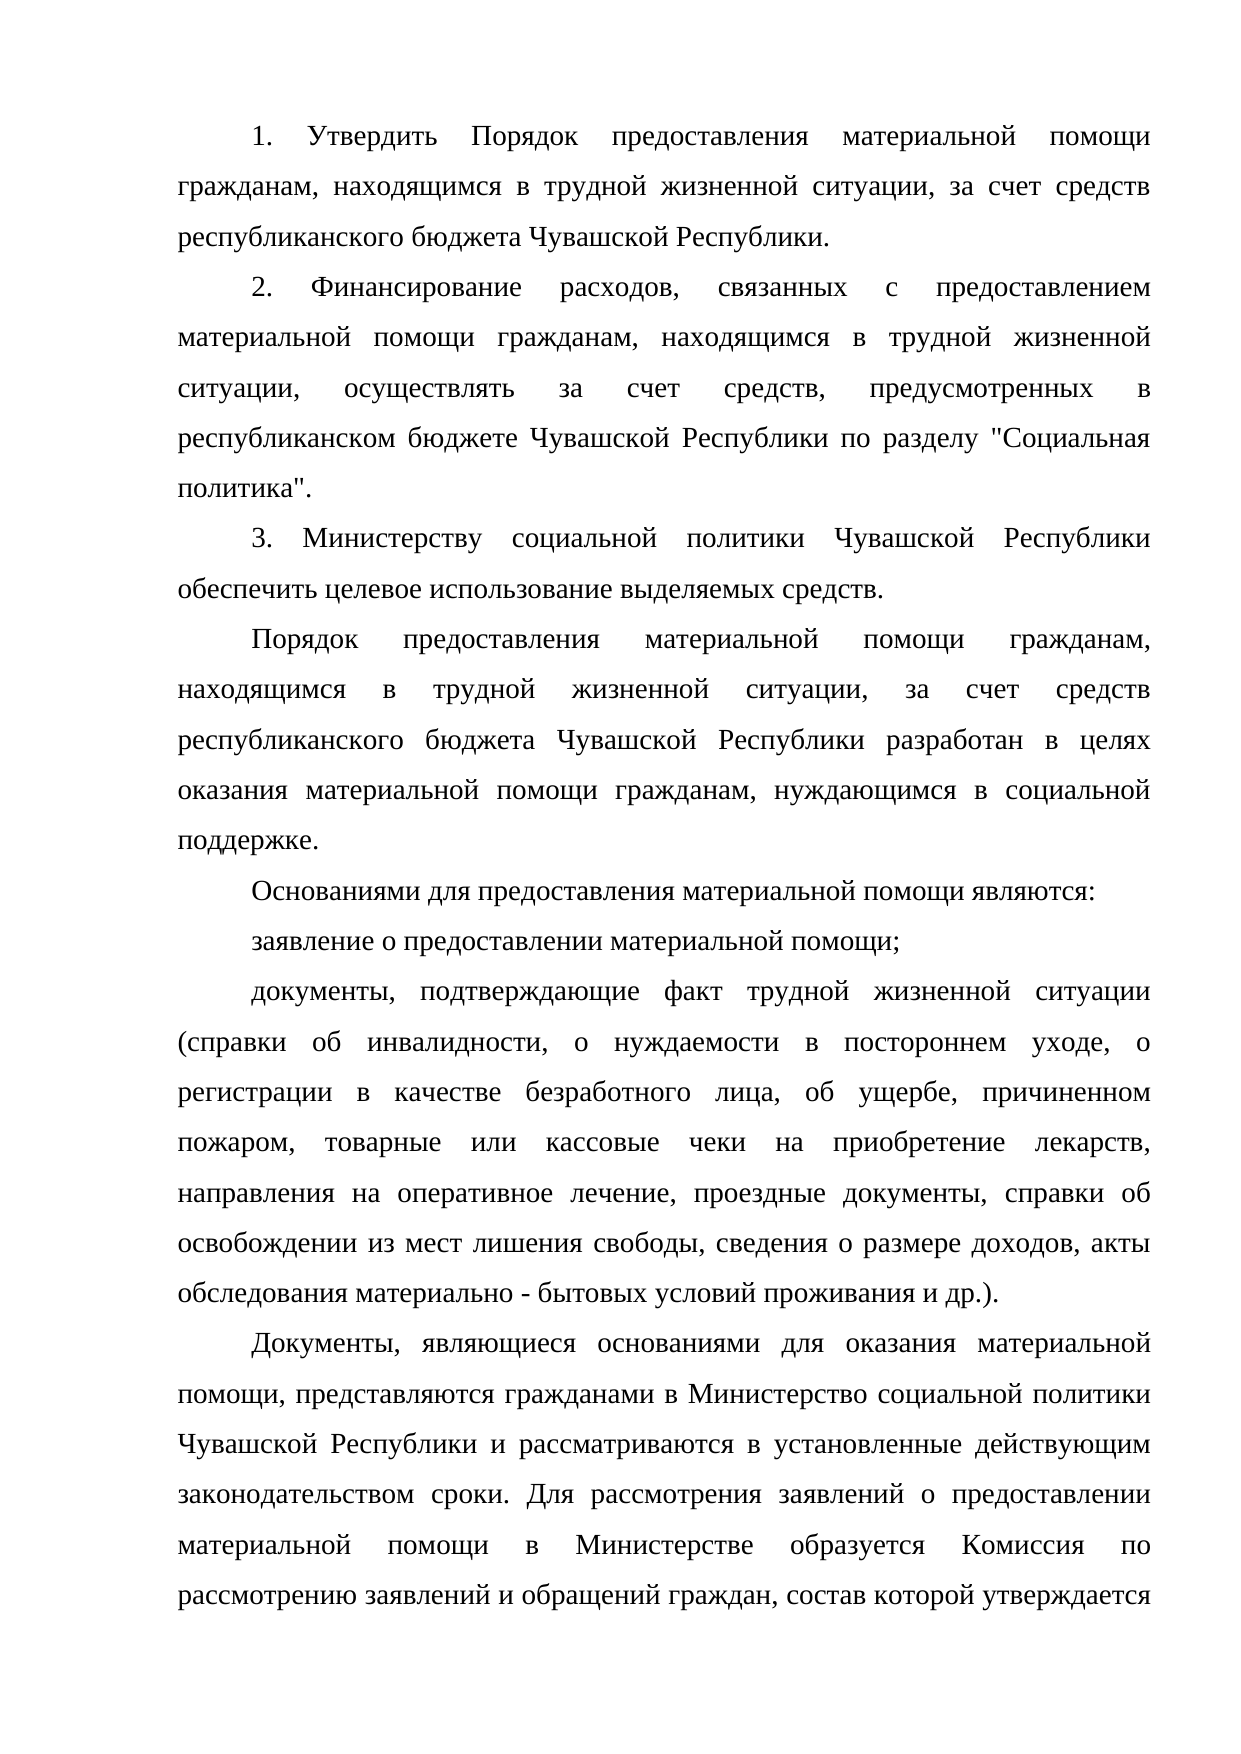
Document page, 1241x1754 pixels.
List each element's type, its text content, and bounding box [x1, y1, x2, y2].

text документы, подтверждающие факт трудной жизненной ситуации (справки об инвалидности, о нуждаемости в постороннем уходе, о регистрации в качестве безработного лица, об ущербе, причиненном пожаром, товарные или кассовые чеки на приобретение лекарств, направления на оперативное лечение, проездные документы, справки об освобождении из мест лишения свободы, сведения о размере доходов, акты обследования материально - бытовых условий проживания и др.). [177, 973, 1152, 1309]
text Порядок предоставления материальной помощи гражданам, находящимся в трудной жизненной ситуации, за счет средств республиканского бюджета Чувашской Республики разработан в целях оказания материальной помощи гражданам, нуждающимся в социальной поддержке. [177, 621, 1152, 856]
text 2. Финансирование расходов, связанных с предоставлением материальной помощи гражданам, находящимся в трудной жизненной ситуации, осуществлять за счет средств, предусмотренных в республиканском бюджете Чувашской Республики по разделу "Социальная политика". [177, 269, 1152, 504]
text Основаниями для предоставления материальной помощи являются: [177, 873, 1152, 906]
text 3. Министерству социальной политики Чувашской Республики обеспечить целевое использование выделяемых средств. [177, 521, 1152, 604]
text заявление о предоставлении материальной помощи; [177, 923, 1152, 957]
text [177, 1326, 1152, 1611]
text 1. Утвердить Порядок предоставления материальной помощи гражданам, находящимся в трудной жизненной ситуации, за счет средств республиканского бюджета Чувашской Республики. [177, 118, 1152, 252]
